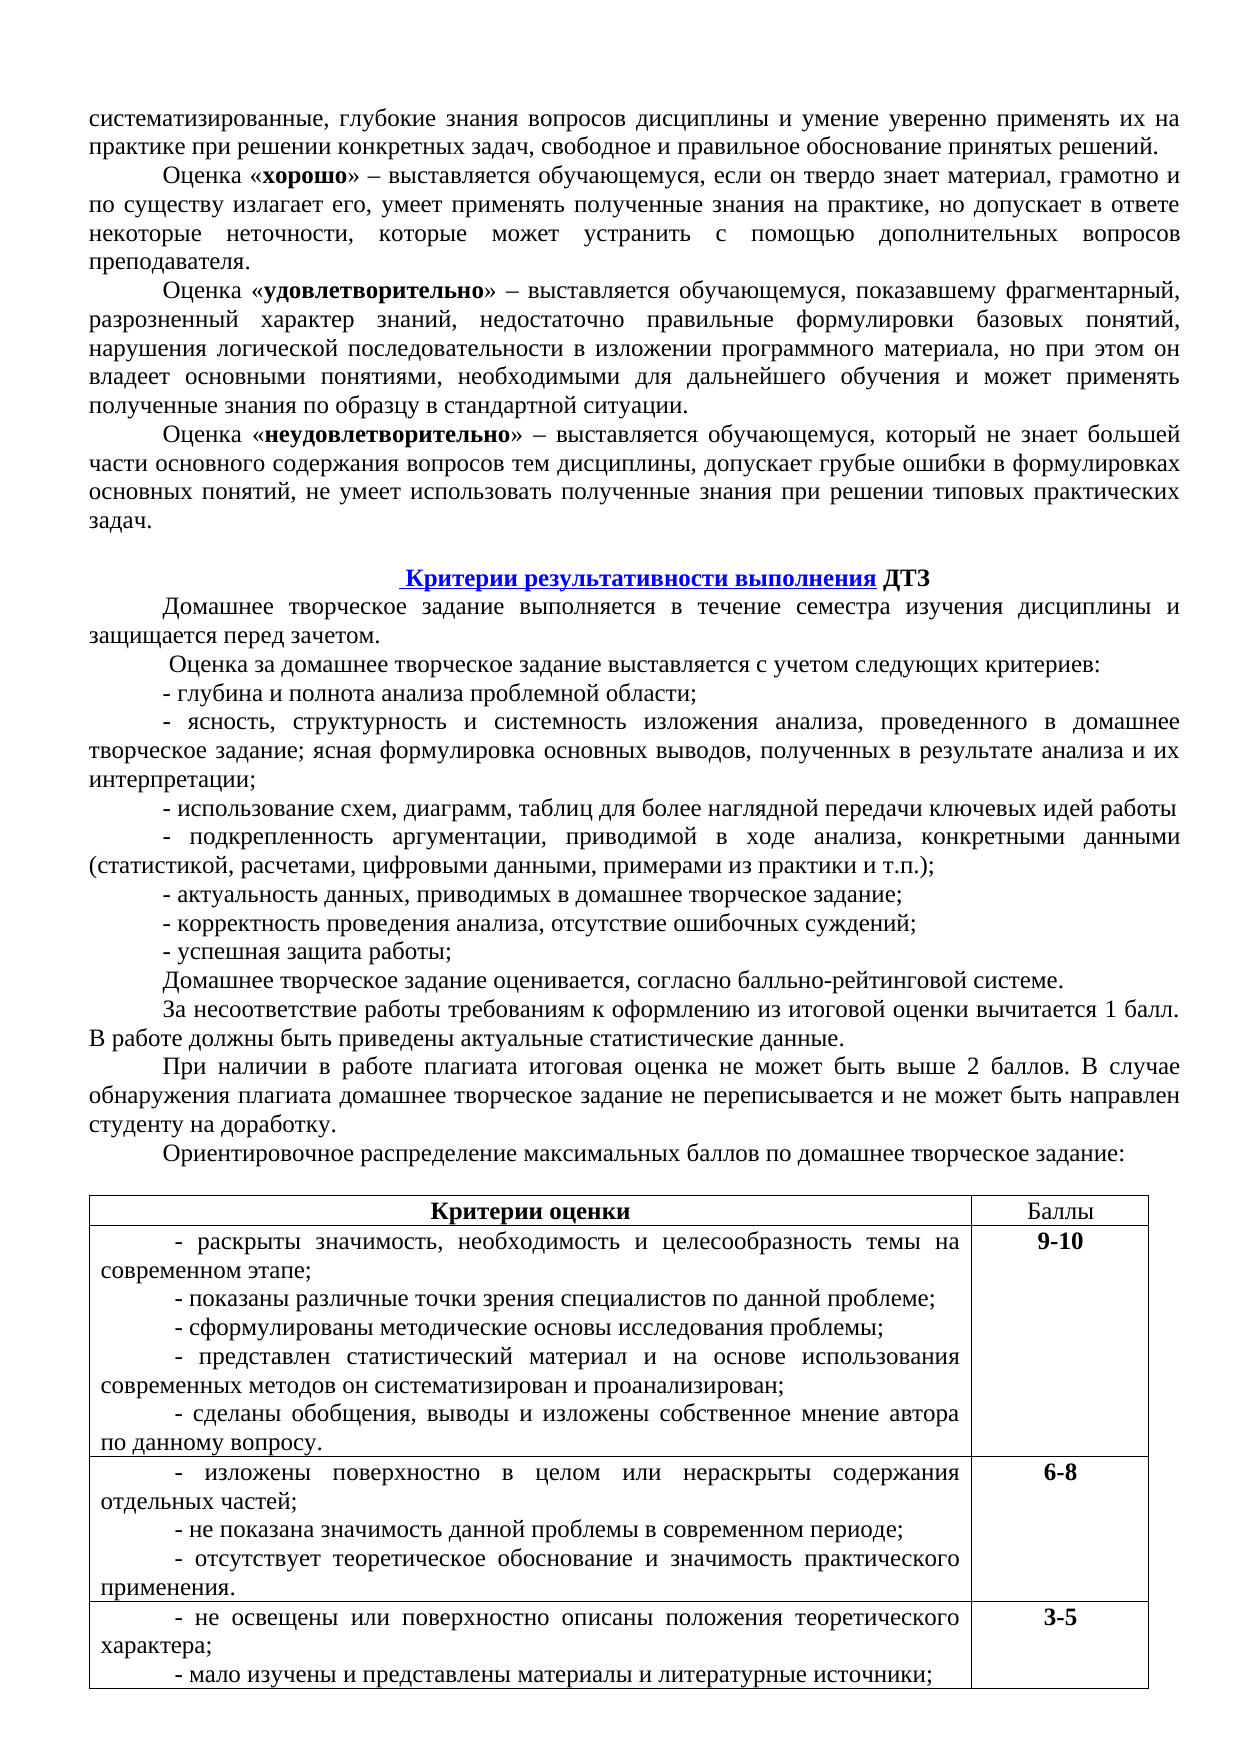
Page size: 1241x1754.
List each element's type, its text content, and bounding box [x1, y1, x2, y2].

text Оценка за домашнее творческое задание выставляется с учетом следующих критериев: [89, 649, 1181, 678]
text За несоответствие работы требованиям к оформлению из итоговой оценки вычитается 1 балл. В работе должны быть приведены актуальные статистические данные. [89, 994, 1181, 1051]
text - актуальность данных, приводимых в домашнее творческое задание; [89, 879, 1181, 908]
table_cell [90, 1602, 971, 1688]
text При наличии в работе плагиата итоговая оценка не может быть выше 2 баллов. В случае обнаружения плагиата домашнее творческое задание не переписывается и не может быть направлен студенту на доработку. [89, 1051, 1181, 1138]
text Критерии результативности выполнения ДТЗ [89, 563, 1181, 591]
text - использование схем, диаграмм, таблиц для более наглядной передачи ключевых идей работы [89, 793, 1181, 821]
text Домашнее творческое задание выполняется в течение семестра изучения дисциплины и защищается перед зачетом. [89, 591, 1181, 649]
text - успешная защита работы; [89, 936, 1181, 965]
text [89, 103, 1181, 160]
text Оценка «неудовлетворительно» – выставляется обучающемуся, который не знает большей части основного содержания вопросов тем дисциплины, допускает грубые ошибки в формулировках основных понятий, не умеет использовать полученные знания при решении типовых практических задач. [89, 419, 1181, 534]
text Оценка «удовлетворительно» – выставляется обучающемуся, показавшему фрагментарный, разрозненный характер знаний, недостаточно правильные формулировки базовых понятий, нарушения логической последовательности в изложении программного материала, но при этом он владеет основными понятиями, необходимыми для дальнейшего обучения и может применять полученные знания по образцу в стандартной ситуации. [89, 275, 1181, 419]
table_cell 6-8 [972, 1457, 1148, 1601]
table_cell 9-10 [972, 1226, 1148, 1456]
text - ясность, структурность и системность изложения анализа, проведенного в домашнее творческое задание; ясная формулировка основных выводов, полученных в результате анализа и их интерпретации; [89, 706, 1181, 793]
text Оценка «хорошо» – выставляется обучающемуся, если он твердо знает материал, грамотно и по существу излагает его, умеет применять полученные знания на практике, но допускает в ответе некоторые неточности, которые может устранить с помощью дополнительных вопросов преподавателя. [89, 160, 1181, 275]
table_cell - раскрыты значимость, необходимость и целесообразность темы на современном этапе; - показаны различные точки зрения специалистов по данной проблеме; - сформулированы методические основы исследования проблемы; - представлен статистический материал и на основе использования современных методов он систематизирован и проанализирован; - сделаны обобщения, выводы и изложены собственное мнение автора по данному вопросу. [90, 1226, 971, 1456]
table_cell - изложены поверхностно в целом или нераскрыты содержания отдельных частей; - не показана значимость данной проблемы в современном периоде; - отсутствует теоретическое обоснование и значимость практического применения. [90, 1457, 971, 1601]
table_header Баллы [972, 1196, 1148, 1225]
table_header Критерии оценки [90, 1196, 971, 1225]
text - подкрепленность аргументации, приводимой в ходе анализа, конкретными данными (статистикой, расчетами, цифровыми данными, примерами из практики и т.п.); [89, 821, 1181, 879]
text - корректность проведения анализа, отсутствие ошибочных суждений; [89, 908, 1181, 936]
text Домашнее творческое задание оценивается, согласно балльно-рейтинговой системе. [89, 965, 1181, 994]
table_cell 3-5 [972, 1602, 1148, 1688]
text Ориентировочное распределение максимальных баллов по домашнее творческое задание: [89, 1138, 1181, 1166]
text - глубина и полнота анализа проблемной области; [89, 678, 1181, 706]
